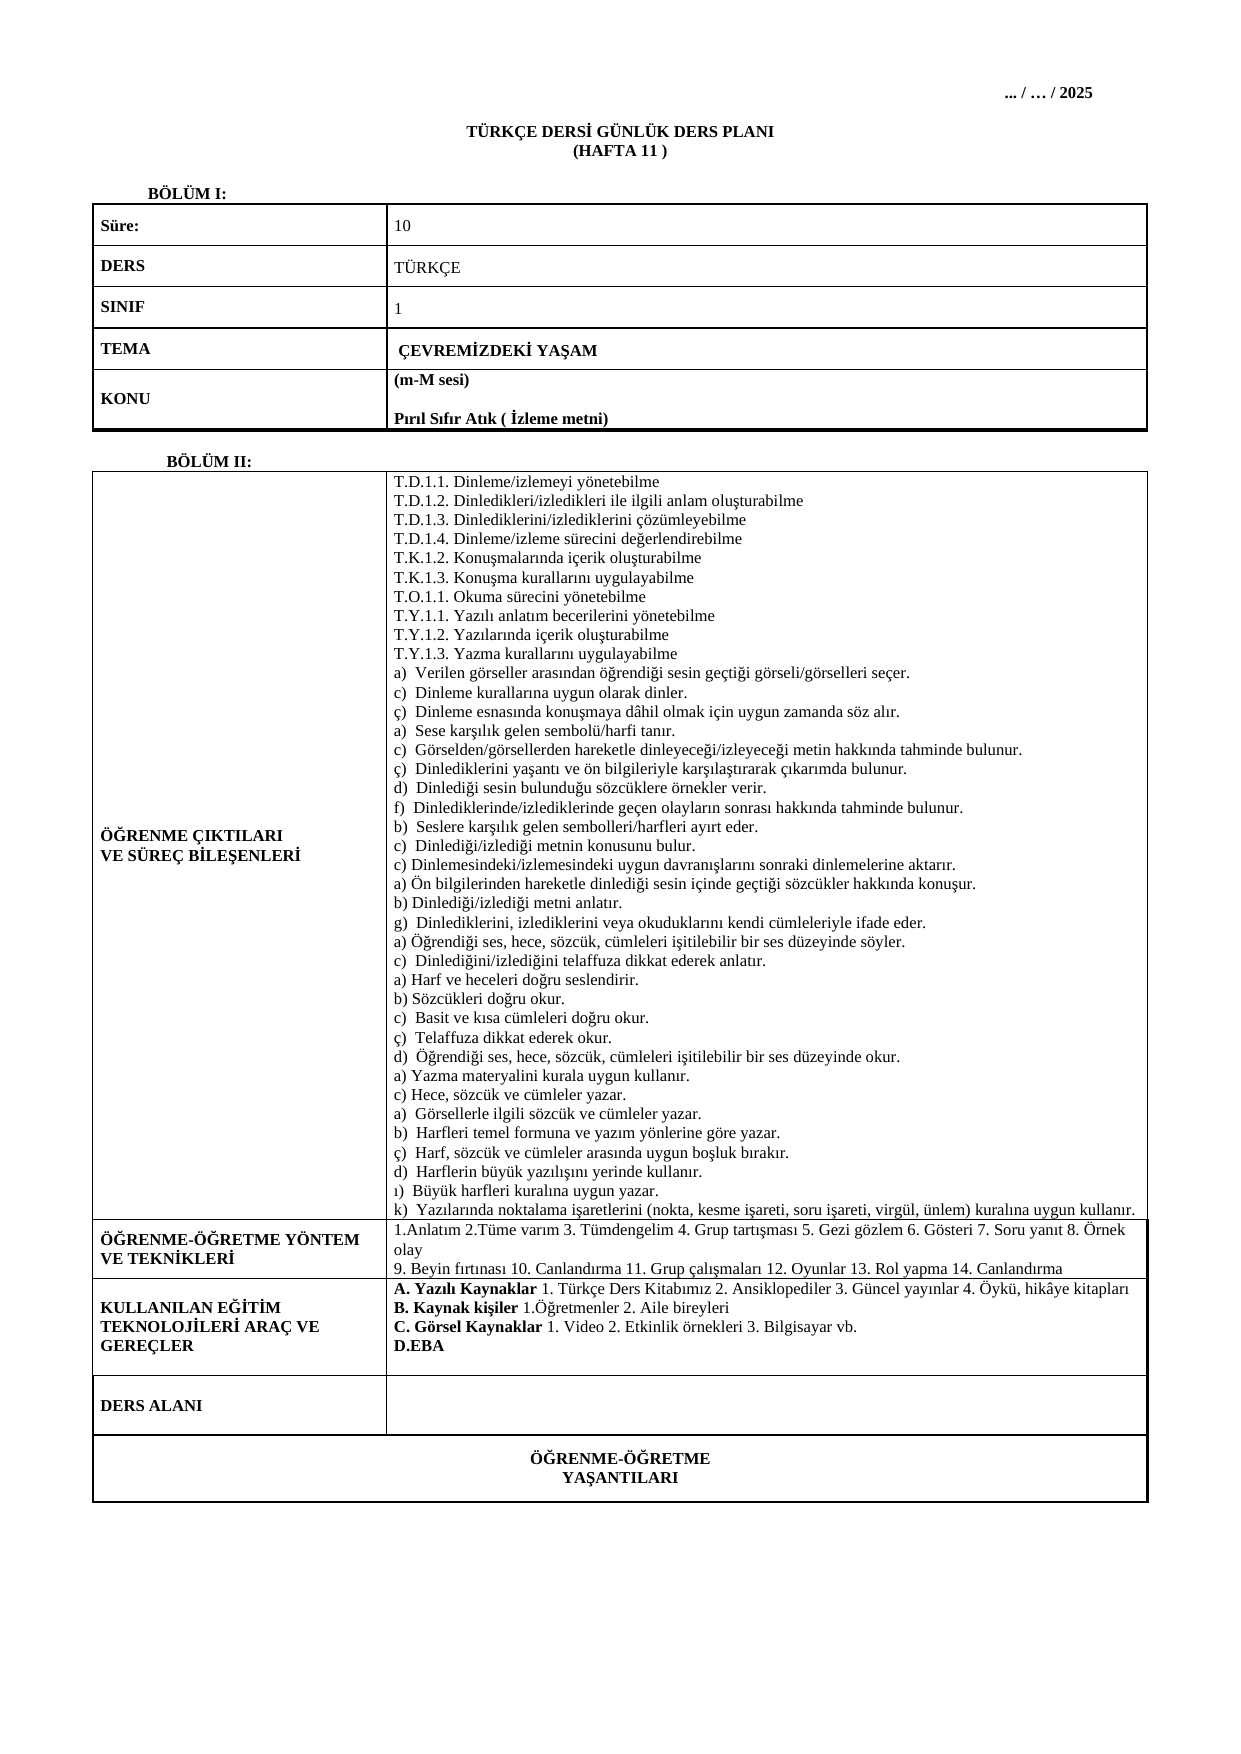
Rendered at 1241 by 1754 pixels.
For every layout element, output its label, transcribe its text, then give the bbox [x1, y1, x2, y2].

table_cell 1 [388, 287, 1146, 327]
table_cell SINIF [94, 287, 386, 327]
text ... / … / 2025 [148, 83, 1093, 102]
table_cell [387, 1376, 1146, 1434]
table_header Süre: [94, 205, 386, 244]
text (HAFTA 11 ) [148, 141, 1093, 160]
table_cell KONU [94, 370, 386, 428]
table_cell ÖĞRENME-ÖĞRETME YAŞANTILARI [94, 1436, 1146, 1501]
text BÖLÜM I: [148, 184, 1093, 203]
table_cell ÖĞRENME-ÖĞRETME YÖNTEM VE TEKNİKLERİ [93, 1220, 386, 1278]
table_cell A. Yazılı Kaynaklar 1. Türkçe Ders Kitabımız 2. Ansiklopediler 3. Güncel yayınlar 4. Öykü, hikâye kitapları B. Kaynak kişiler 1.Öğretmenler 2. Aile bireyleri C. Görsel Kaynaklar 1. Video 2. Etkinlik örnekleri 3. Bilgisayar vb. D.EBA [387, 1279, 1146, 1374]
table_cell DERS ALANI [94, 1376, 386, 1434]
table_header 10 [388, 205, 1146, 244]
table_cell TEMA [94, 329, 386, 368]
table_header ÖĞRENME ÇIKTILARI VE SÜREÇ BİLEŞENLERİ [93, 472, 386, 1219]
table_cell KULLANILAN EĞİTİM TEKNOLOJİLERİ ARAÇ VE GEREÇLER [93, 1279, 386, 1374]
table_cell (m-M sesi) Pırıl Sıfır Atık ( İzleme metni) [388, 370, 1146, 428]
table_cell ÇEVREMİZDEKİ YAŞAM [388, 329, 1146, 368]
table_cell DERS [94, 246, 386, 286]
table_cell 1.Anlatım 2.Tüme varım 3. Tümdengelim 4. Grup tartışması 5. Gezi gözlem 6. Gösteri 7. Soru yanıt 8. Örnek olay 9. Beyin fırtınası 10. Canlandırma 11. Grup çalışmaları 12. Oyunlar 13. Rol yapma 14. Canlandırma [387, 1220, 1146, 1278]
table_header T.D.1.1. Dinleme/izlemeyi yönetebilme T.D.1.2. Dinledikleri/izledikleri ile ilgili anlam oluşturabilme T.D.1.3. Dinlediklerini/izlediklerini çözümleyebilme T.D.1.4. Dinleme/izleme sürecini değerlendirebilme T.K.1.2. Konuşmalarında içerik oluşturabilme T.K.1.3. Konuşma kurallarını uygulayabilme T.O.1.1. Okuma sürecini yönetebilme T.Y.1.1. Yazılı anlatım becerilerini yönetebilme T.Y.1.2. Yazılarında içerik oluşturabilme T.Y.1.3. Yazma kurallarını uygulayabilme a) Verilen görseller arasından öğrendiği sesin geçtiği görseli/görselleri seçer. c) Dinleme kurallarına uygun olarak dinler. ç) Dinleme esnasında konuşmaya dâhil olmak için uygun zamanda söz alır. a) Sese karşılık gelen sembolü/harfi tanır. c) Görselden/görsellerden hareketle dinleyeceği/izleyeceği metin hakkında tahminde bulunur. ç) Dinlediklerini yaşantı ve ön bilgileriyle karşılaştırarak çıkarımda bulunur. d) Dinlediği sesin bulunduğu sözcüklere örnekler verir. f) Dinlediklerinde/izlediklerinde geçen olayların sonrası hakkında tahminde bulunur. b) Seslere karşılık gelen sembolleri/harfleri ayırt eder. c) Dinlediği/izlediği metnin konusunu bulur. c) Dinlemesindeki/izlemesindeki uygun davranışlarını sonraki dinlemelerine aktarır. a) Ön bilgilerinden hareketle dinlediği sesin içinde geçtiği sözcükler hakkında konuşur. b) Dinlediği/izlediği metni anlatır. g) Dinlediklerini, izlediklerini veya okuduklarını kendi cümleleriyle ifade eder. a) Öğrendiği ses, hece, sözcük, cümleleri işitilebilir bir ses düzeyinde söyler. c) Dinlediğini/izlediğini telaffuza dikkat ederek anlatır. a) Harf ve heceleri doğru seslendirir. b) Sözcükleri doğru okur. c) Basit ve kısa cümleleri doğru okur. ç) Telaffuza dikkat ederek okur. d) Öğrendiği ses, hece, sözcük, cümleleri işitilebilir bir ses düzeyinde okur. a) Yazma materyalini kurala uygun kullanır. c) Hece, sözcük ve cümleler yazar. a) Görsellerle ilgili sözcük ve cümleler yazar. b) Harfleri temel formuna ve yazım yönlerine göre yazar. ç) Harf, sözcük ve cümleler arasında uygun boşluk bırakır. d) Harflerin büyük yazılışını yerinde kullanır. ı) Büyük harfleri kuralına uygun yazar. k) Yazılarında noktalama işaretlerini (nokta, kesme işareti, soru işareti, virgül, ünlem) kuralına uygun kullanır. [387, 472, 1147, 1219]
text BÖLÜM II: [148, 451, 1093, 471]
table_cell TÜRKÇE [388, 246, 1146, 286]
text TÜRKÇE DERSİ GÜNLÜK DERS PLANI [148, 122, 1093, 141]
